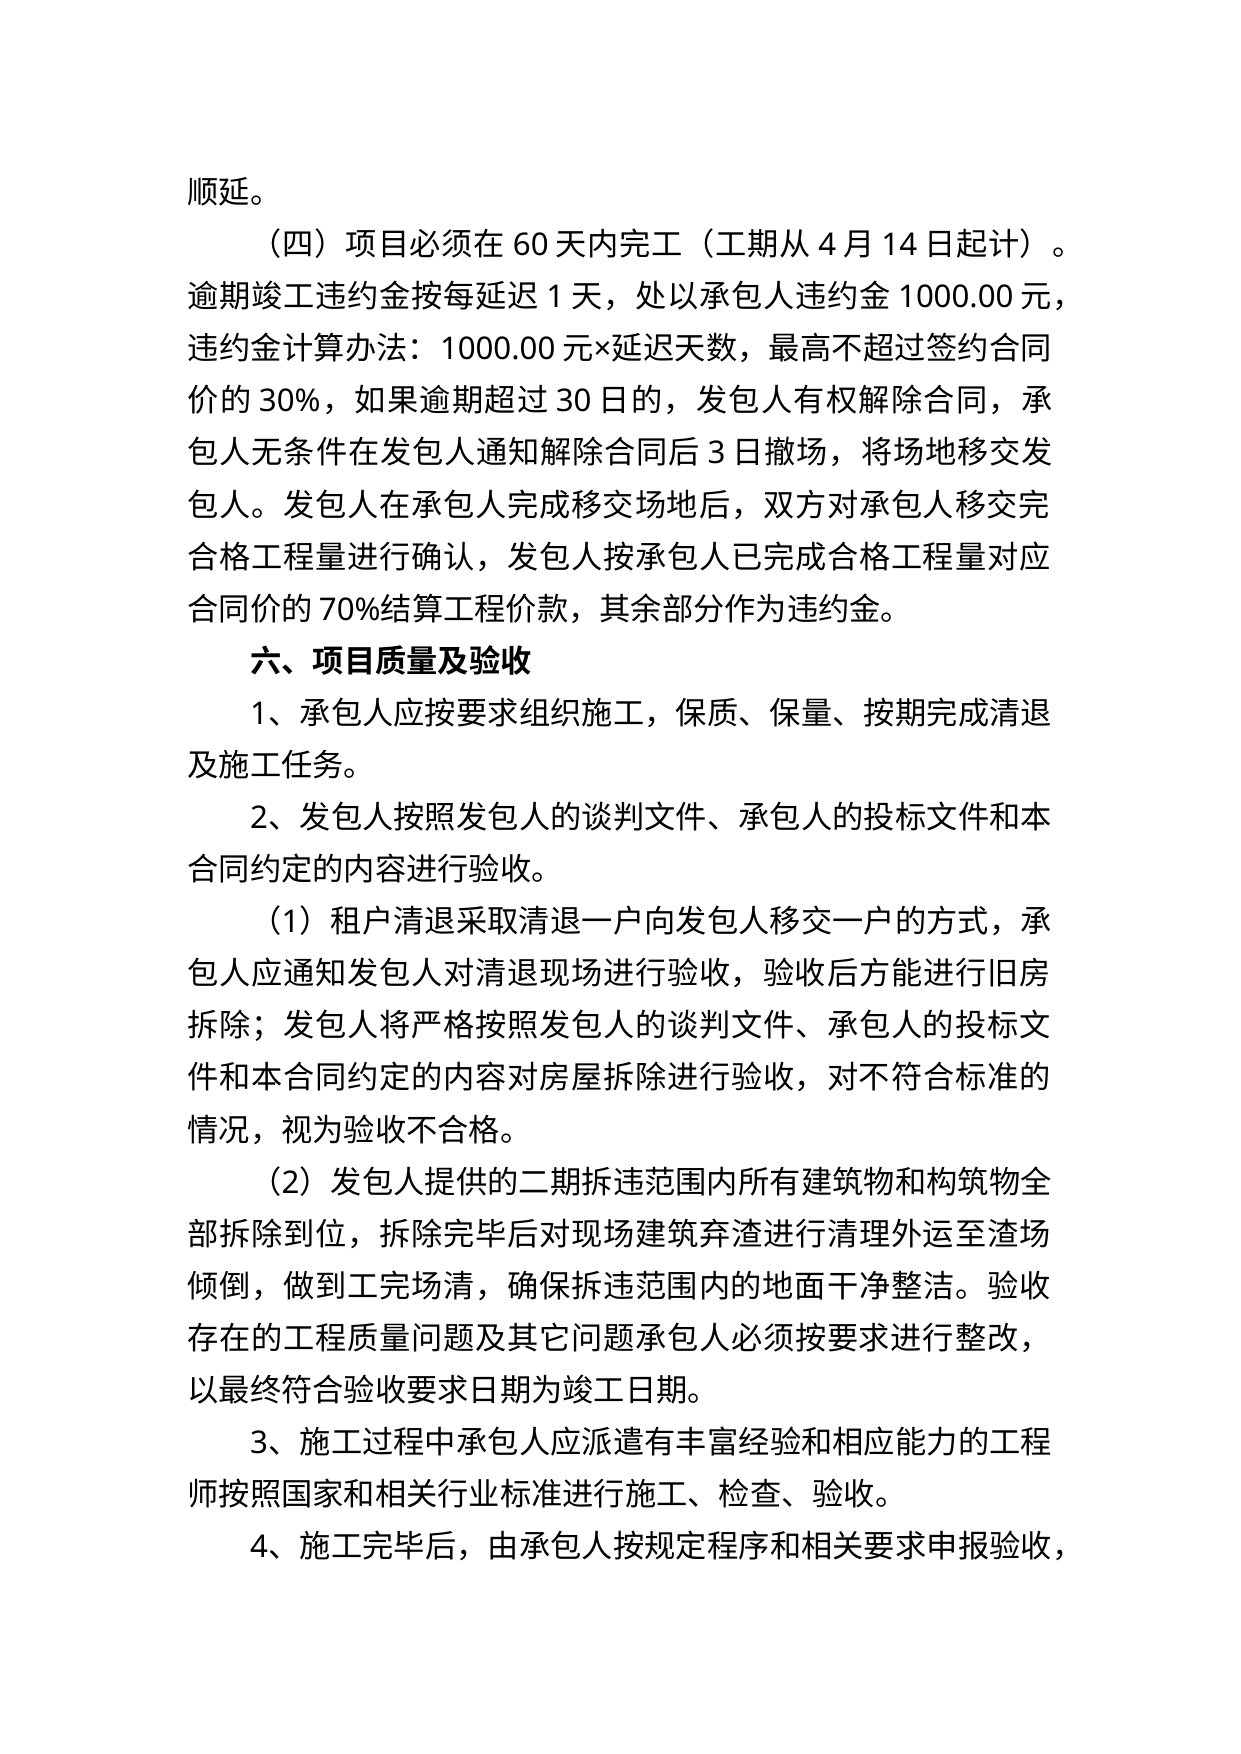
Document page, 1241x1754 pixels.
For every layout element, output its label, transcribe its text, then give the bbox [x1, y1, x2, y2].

text 1、承包人应按要求组织施工，保质、保量、按期完成清退及施工任务。 [187, 683, 1053, 787]
text （1）租户清退采取清退一户向发包人移交一户的方式，承包人应通知发包人对清退现场进行验收，验收后方能进行旧房拆除；发包人将严格按照发包人的谈判文件、承包人的投标文件和本合同约定的内容对房屋拆除进行验收，对不符合标准的情况，视为验收不合格。 [187, 891, 1053, 1151]
text （四）项目必须在60天内完工（工期从4月14日起计）。逾期竣工违约金按每延迟1天，处以承包人违约金1000.00元，违约金计算办法：1000.00元×延迟天数，最高不超过签约合同价的30%，如果逾期超过30日的，发包人有权解除合同，承包人无条件在发包人通知解除合同后3日撤场，将场地移交发包人。发包人在承包人完成移交场地后，双方对承包人移交完合格工程量进行确认，发包人按承包人已完成合格工程量对应合同价的70%结算工程价款，其余部分作为违约金。 [187, 214, 1053, 631]
text 2、发包人按照发包人的谈判文件、承包人的投标文件和本合同约定的内容进行验收。 [187, 787, 1053, 891]
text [187, 162, 1053, 214]
text 六、项目质量及验收 [187, 631, 1053, 683]
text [187, 1516, 1053, 1568]
text （2）发包人提供的二期拆违范围内所有建筑物和构筑物全部拆除到位，拆除完毕后对现场建筑弃渣进行清理外运至渣场倾倒，做到工完场清，确保拆违范围内的地面干净整洁。验收存在的工程质量问题及其它问题承包人必须按要求进行整改，以最终符合验收要求日期为竣工日期。 [187, 1151, 1053, 1412]
text 3、施工过程中承包人应派遣有丰富经验和相应能力的工程师按照国家和相关行业标准进行施工、检查、验收。 [187, 1412, 1053, 1516]
